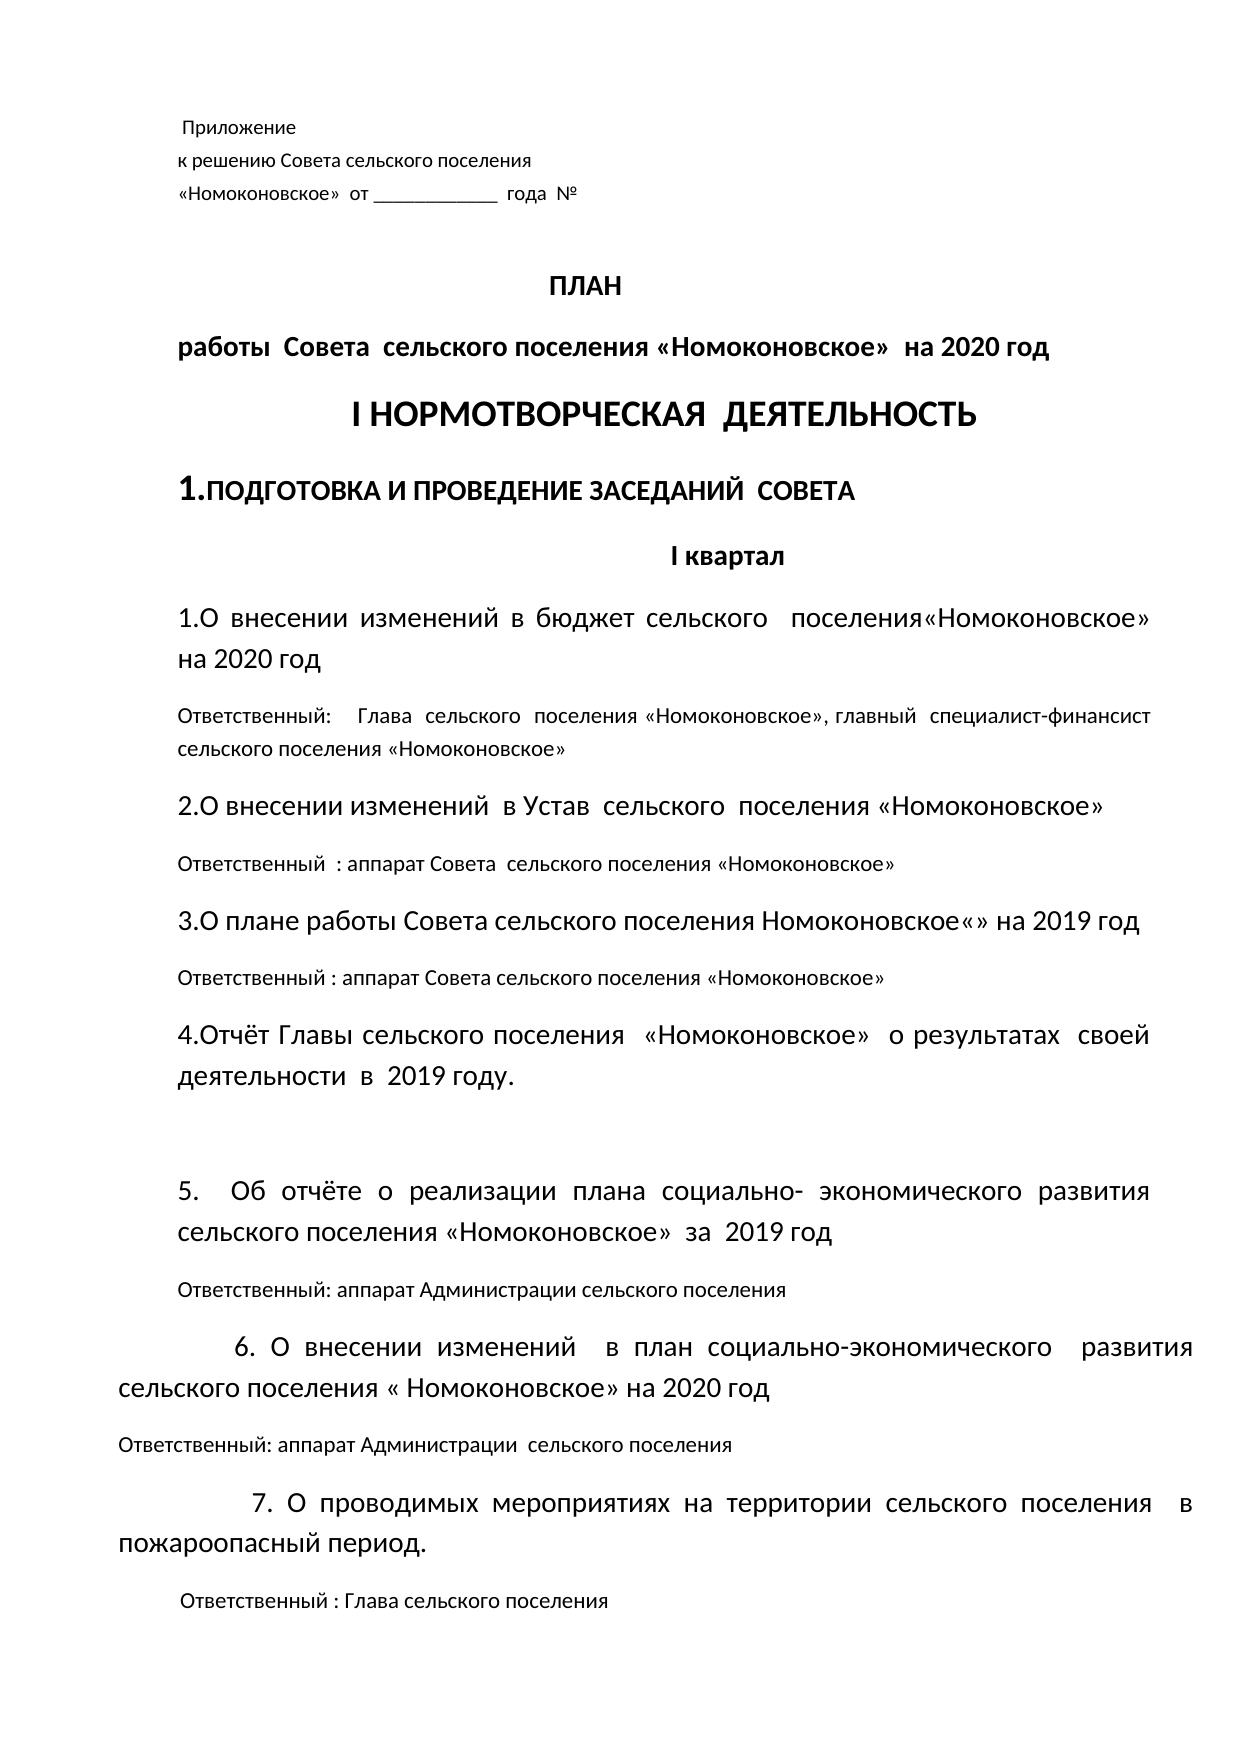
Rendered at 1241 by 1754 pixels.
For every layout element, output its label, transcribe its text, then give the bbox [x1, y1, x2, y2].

text работы Совета сельского поселения «Номоконовское» на 2020 год [177, 328, 1152, 364]
text 7. О проводимых мероприятиях на территории сельского поселения в пожароопасный период. [118, 1484, 1196, 1560]
text ПЛАН [177, 267, 1152, 302]
text 4.Отчёт Главы сельского поселения «Номоконовское» о результатах своей деятельности в 2019 году. [177, 1016, 1152, 1093]
text Ответственный: аппарат Администрации сельского поселения [177, 1275, 1152, 1303]
text Ответственный: аппарат Администрации сельского поселения [118, 1431, 1196, 1459]
text 2.О внесении изменений в Устав сельского поселения «Номоконовское» [177, 787, 1152, 822]
text 6. О внесении изменений в план социально-экономического развития сельского поселения « Номоконовское» на 2020 год [118, 1328, 1196, 1404]
text 5. Об отчёте о реализации плана социально- экономического развития сельского поселения «Номоконовское» за 2019 год [177, 1172, 1152, 1249]
text Ответственный : Глава сельского поселения [118, 1586, 1196, 1614]
text «Номоконовское» от ____________ года № [177, 184, 1152, 204]
list I квартал [303, 537, 1152, 573]
text 3.О плане работы Совета сельского поселения Номоконовское«» на 2019 год [177, 902, 1152, 937]
text 1.О внесении изменений в бюджет сельского поселения«Номоконовское» на 2020 год [177, 599, 1152, 676]
text Ответственный : аппарат Совета сельского поселения «Номоконовское» [177, 849, 1152, 877]
text Ответственный : аппарат Совета сельского поселения «Номоконовское» [177, 963, 1152, 991]
text Приложение [177, 118, 1152, 138]
text Ответственный: Глава сельского поселения «Номоконовское», главный специалист-финансист сельского поселения «Номоконовское» [177, 702, 1152, 762]
text 1.ПОДГОТОВКА И ПРОВЕДЕНИЕ ЗАСЕДАНИЙ СОВЕТА [177, 464, 1152, 509]
text I НОРМОТВОРЧЕСКАЯ ДЕЯТЕЛЬНОСТЬ [177, 390, 1152, 436]
text к решению Совета сельского поселения [177, 151, 1152, 171]
